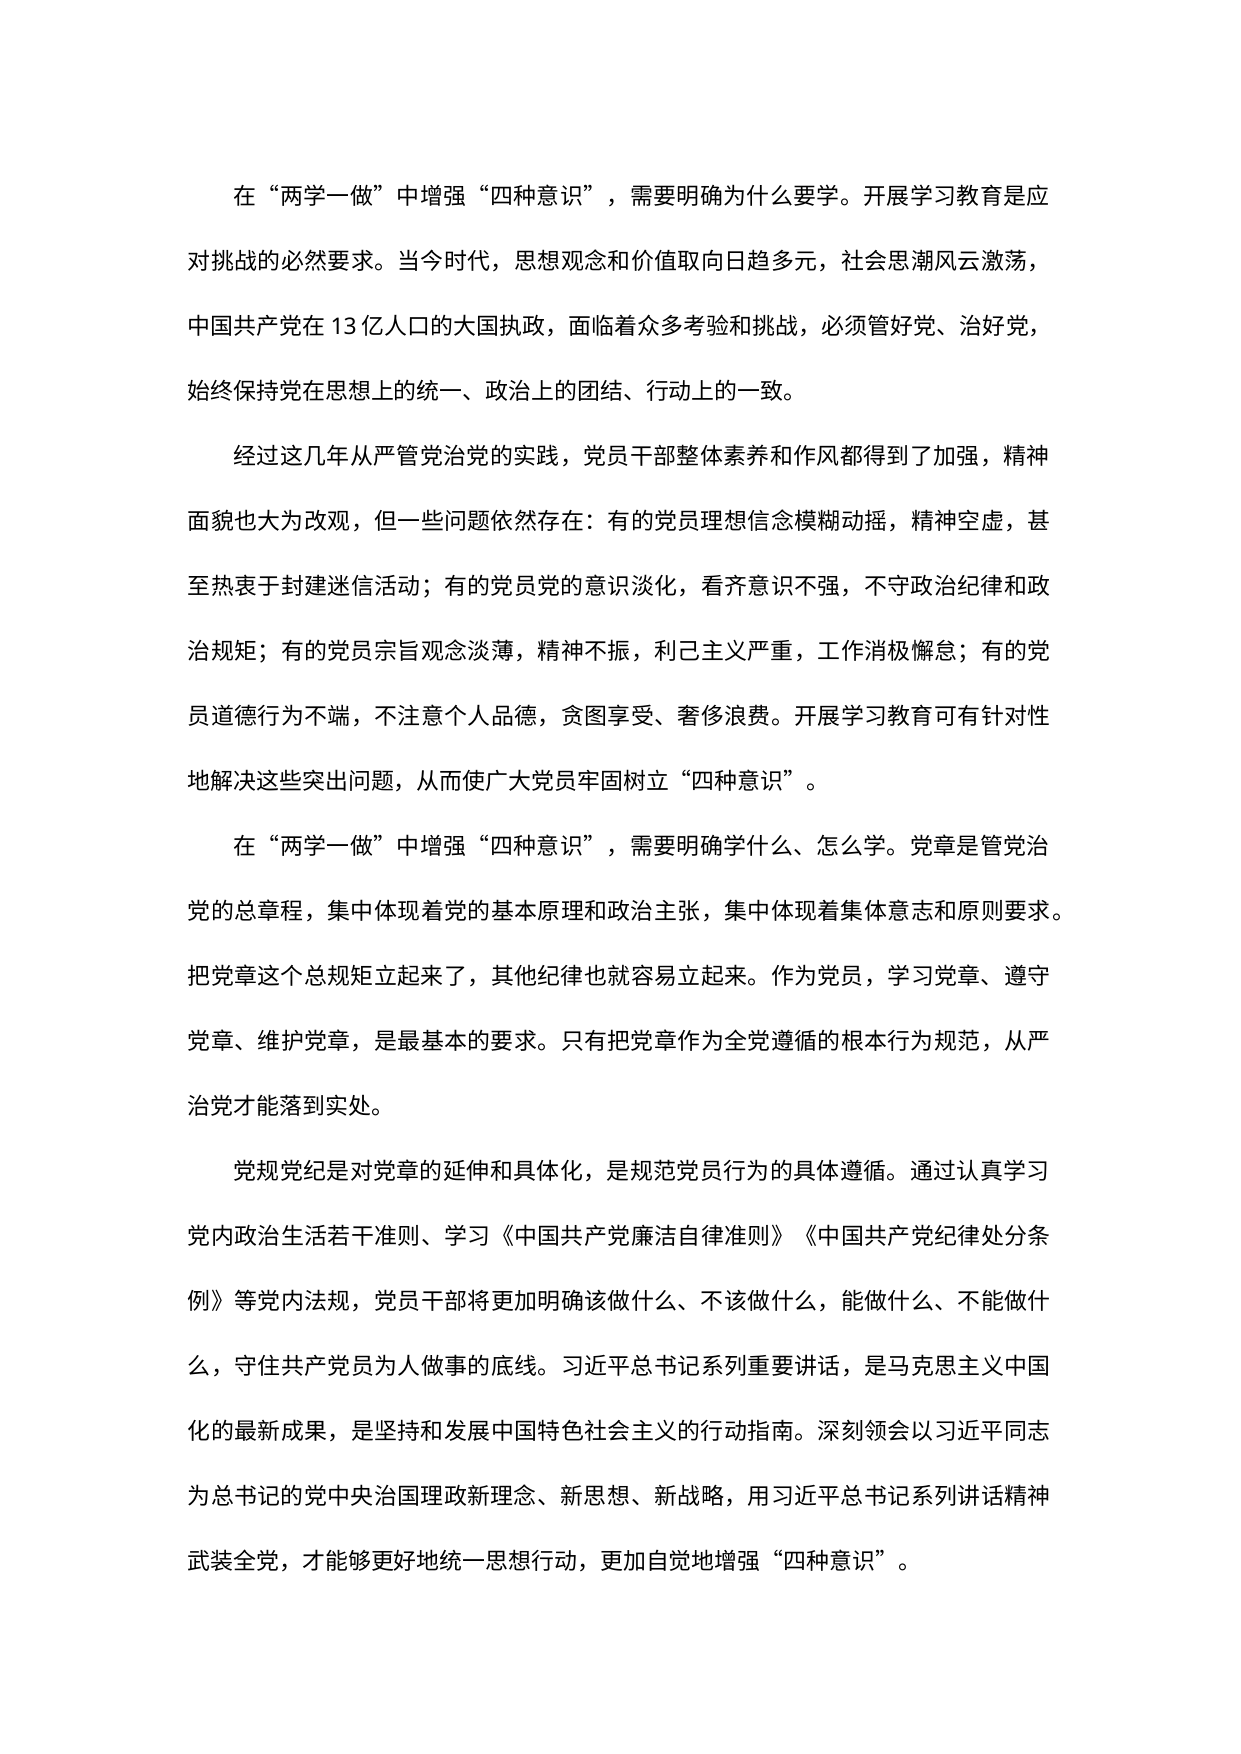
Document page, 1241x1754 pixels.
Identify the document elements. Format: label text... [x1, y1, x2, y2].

text 在“两学一做”中增强“四种意识”，需要明确为什么要学。开展学习教育是应对挑战的必然要求。当今时代，思想观念和价值取向日趋多元，社会思潮风云激荡，中国共产党在13亿人口的大国执政，面临着众多考验和挑战，必须管好党、治好党，始终保持党在思想上的统一、政治上的团结、行动上的一致。 [187, 162, 1053, 422]
text 党规党纪是对党章的延伸和具体化，是规范党员行为的具体遵循。通过认真学习党内政治生活若干准则、学习《中国共产党廉洁自律准则》《中国共产党纪律处分条例》等党内法规，党员干部将更加明确该做什么、不该做什么，能做什么、不能做什么，守住共产党员为人做事的底线。习近平总书记系列重要讲话，是马克思主义中国化的最新成果，是坚持和发展中国特色社会主义的行动指南。深刻领会以习近平同志为总书记的党中央治国理政新理念、新思想、新战略，用习近平总书记系列讲话精神武装全党，才能够更好地统一思想行动，更加自觉地增强“四种意识”。 [187, 1137, 1053, 1592]
text 在“两学一做”中增强“四种意识”，需要明确学什么、怎么学。党章是管党治党的总章程，集中体现着党的基本原理和政治主张，集中体现着集体意志和原则要求。把党章这个总规矩立起来了，其他纪律也就容易立起来。作为党员，学习党章、遵守党章、维护党章，是最基本的要求。只有把党章作为全党遵循的根本行为规范，从严治党才能落到实处。 [187, 812, 1053, 1137]
text 经过这几年从严管党治党的实践，党员干部整体素养和作风都得到了加强，精神面貌也大为改观，但一些问题依然存在：有的党员理想信念模糊动摇，精神空虚，甚至热衷于封建迷信活动；有的党员党的意识淡化，看齐意识不强，不守政治纪律和政治规矩；有的党员宗旨观念淡薄，精神不振，利己主义严重，工作消极懈怠；有的党员道德行为不端，不注意个人品德，贪图享受、奢侈浪费。开展学习教育可有针对性地解决这些突出问题，从而使广大党员牢固树立“四种意识”。 [187, 422, 1053, 812]
